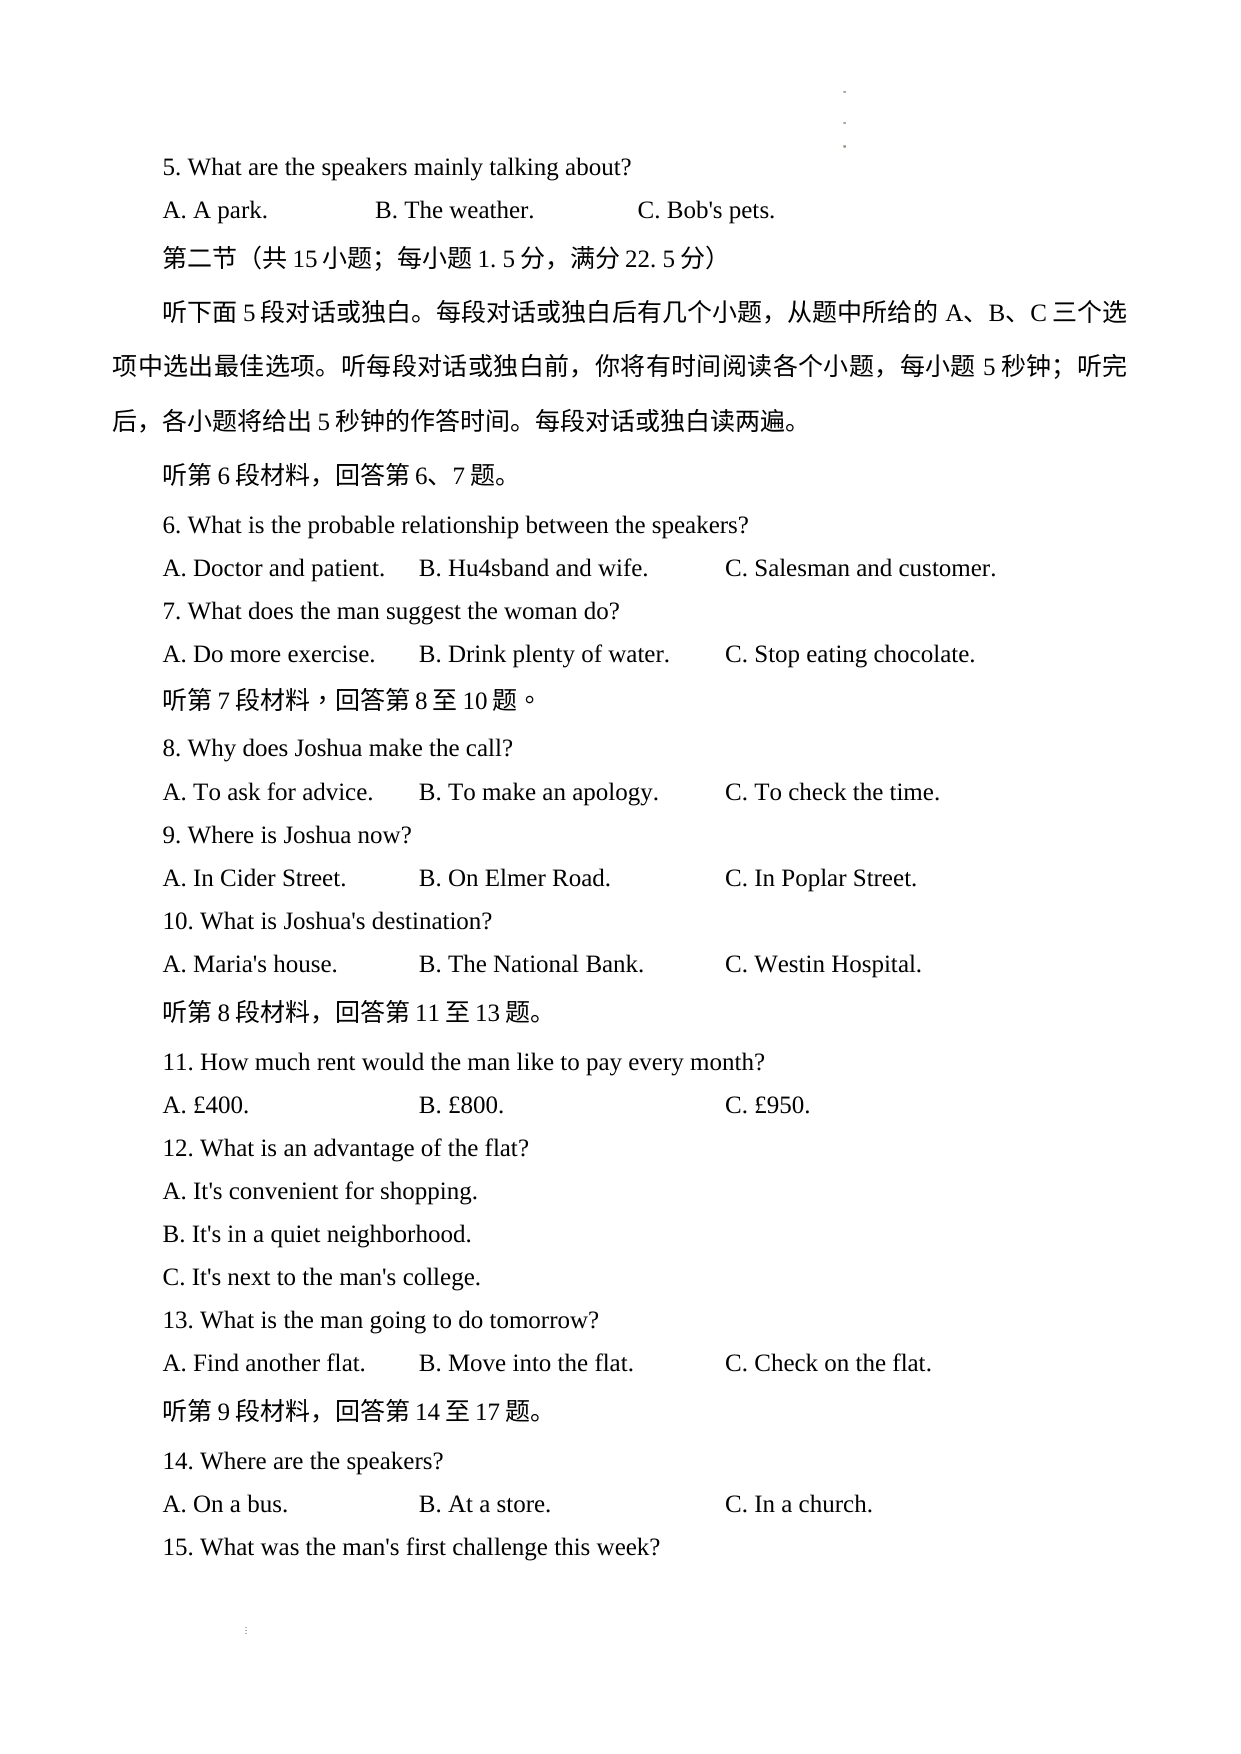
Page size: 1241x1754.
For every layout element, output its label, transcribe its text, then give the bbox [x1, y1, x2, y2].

text A. It's convenient for shopping. [112, 1176, 1128, 1205]
text 14. Where are the speakers? [112, 1446, 1128, 1475]
text 8. Why does Joshua make the call? [112, 733, 1128, 762]
text 11. How much rent would the man like to pay every month? [112, 1047, 1128, 1075]
text 听第7段材料，回答第8至10题。 [112, 682, 1128, 717]
text 12. What is an advantage of the flat? [112, 1133, 1128, 1162]
text 6. What is the probable relationship between the speakers? [112, 510, 1128, 539]
text 9. Where is Joshua now? [112, 820, 1128, 848]
text C. It's next to the man's college. [112, 1262, 1128, 1291]
text B. It's in a quiet neighborhood. [112, 1219, 1128, 1248]
text 10. What is Joshua's destination? [112, 906, 1128, 935]
text A. On a bus. B. At a store. C. In a church. [112, 1489, 1128, 1518]
text 听下面5段对话或独白。每段对话或独白后有几个小题，从题中所给的A、B、C三个选项中选出最佳选项。听每段对话或独白前，你将有时间阅读各个小题，每小题5秒钟；听完后，各小题将给出5秒钟的作答时间。每段对话或独白读两遍。 [112, 292, 1128, 437]
text 听第6段材料，回答第6、7题。 [112, 456, 1128, 492]
text 第二节（共15小题；每小题1. 5分，满分22. 5分） [112, 238, 1128, 274]
text A. In Cider Street. B. On Elmer Road. C. In Poplar Street. [112, 863, 1128, 892]
text 15. What was the man's first challenge this week? [112, 1532, 1128, 1561]
text 5. What are the speakers mainly talking about? [112, 152, 1128, 181]
text A. Doctor and patient. B. Hu4sband and wife. C. Salesman and customer. [112, 553, 1128, 582]
text A. Find another flat. B. Move into the flat. C. Check on the flat. [112, 1348, 1128, 1377]
text 听第8段材料，回答第11至13题。 [112, 992, 1128, 1028]
text A. £400. B. £800. C. £950. [112, 1090, 1128, 1118]
text A. To ask for advice. B. To make an apology. C. To check the time. [112, 777, 1128, 805]
text 听第9段材料，回答第14至17题。 [112, 1392, 1128, 1428]
text 7. What does the man suggest the woman do? [112, 596, 1128, 625]
text A. Maria's house. B. The National Bank. C. Westin Hospital. [112, 949, 1128, 978]
text A. A park. B. The weather. C. Bob's pets. [112, 195, 1128, 224]
text 13. What is the man going to do tomorrow? [112, 1305, 1128, 1334]
text A. Do more exercise. B. Drink plenty of water. C. Stop eating chocolate. [112, 639, 1128, 668]
